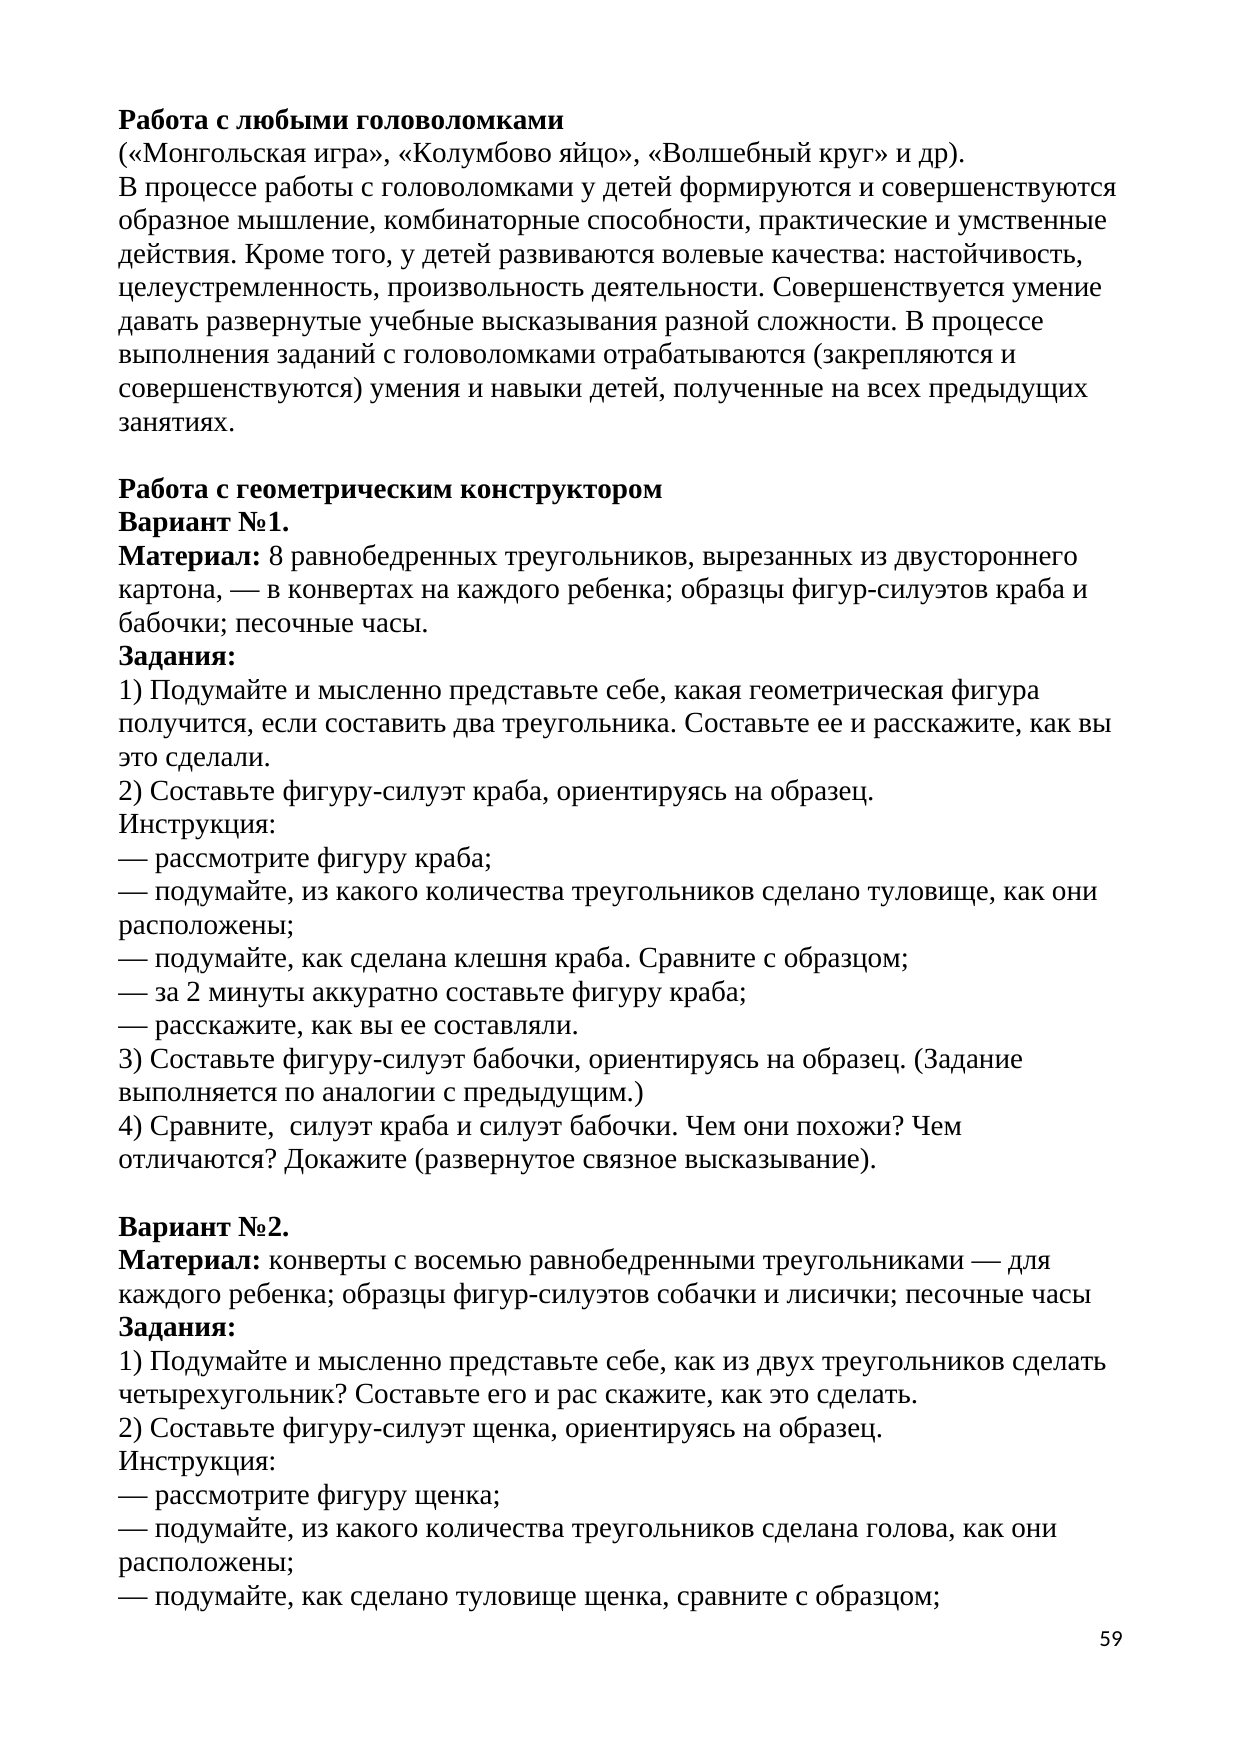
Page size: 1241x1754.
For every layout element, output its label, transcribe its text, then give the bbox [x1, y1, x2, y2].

text Материал: конверты с восемью равнобедренными треугольниками — для каждого ребенка; образцы фигур-силуэтов собачки и лисички; песочные часы [118, 1242, 1122, 1309]
text 2) Составьте фигуру-силуэт щенка, ориентируясь на образец. [118, 1410, 1122, 1443]
text 2) Составьте фигуру-силуэт краба, ориентируясь на образец. [118, 773, 1122, 806]
text — расскажите, как вы ее составляли. [118, 1007, 1122, 1041]
text — подумайте, из какого количества треугольников сделано туловище, как они расположены; [118, 873, 1122, 940]
text Задания: [118, 1309, 1122, 1343]
text — подумайте, из какого количества треугольников сделана голова, как они расположены; [118, 1511, 1122, 1578]
text 3) Составьте фигуру-силуэт бабочки, ориентируясь на образец. (Задание выполняется по аналогии с предыдущим.) [118, 1041, 1122, 1108]
text 1) Подумайте и мысленно представьте себе, как из двух треугольников сделать четырехугольник? Составьте его и рас скажите, как это сделать. [118, 1343, 1122, 1410]
text В процессе работы с головоломками у детей формируются и совершенствуются образное мышление, комбинаторные способности, практические и умственные действия. Кроме того, у детей развиваются волевые качества: настойчивость, целеустремленность, произвольность деятельности. Совершенствуется умение давать развернутые учебные высказывания разной сложности. В процессе выполнения заданий с головоломками отрабатываются (закрепляются и совершенствуются) умения и навыки детей, полученные на всех предыдущих занятиях. [118, 169, 1122, 437]
text Инструкция: [118, 1443, 1122, 1477]
text 1) Подумайте и мысленно представьте себе, какая геометрическая фигура получится, если составить два треугольника. Составьте ее и расскажите, как вы это сделали. [118, 672, 1122, 773]
text — за 2 минуты аккуратно составьте фигуру краба; [118, 974, 1122, 1007]
text Вариант №2. [118, 1209, 1122, 1242]
text Инструкция: [118, 806, 1122, 840]
text — рассмотрите фигуру щенка; [118, 1477, 1122, 1511]
text («Монгольская игра», «Колумбово яйцо», «Волшебный круг» и др). [118, 135, 1122, 169]
text 4) Сравните, силуэт краба и силуэт бабочки. Чем они похожи? Чем отличаются? Докажите (развернутое связное высказывание). [118, 1108, 1122, 1175]
text Работа с любыми головоломками [118, 102, 1122, 135]
text — рассмотрите фигуру краба; [118, 840, 1122, 873]
text Задания: [118, 638, 1122, 672]
text — подумайте, как сделано туловище щенка, сравните с образцом; [118, 1578, 1122, 1611]
text — подумайте, как сделана клешня краба. Сравните с образцом; [118, 940, 1122, 974]
text Вариант №1. [118, 504, 1122, 538]
text Материал: 8 равнобедренных треугольников, вырезанных из двустороннего картона, — в конвертах на каждого ребенка; образцы фигур-силуэтов краба и бабочки; песочные часы. [118, 538, 1122, 638]
text Работа с геометрическим конструктором [118, 471, 1122, 504]
